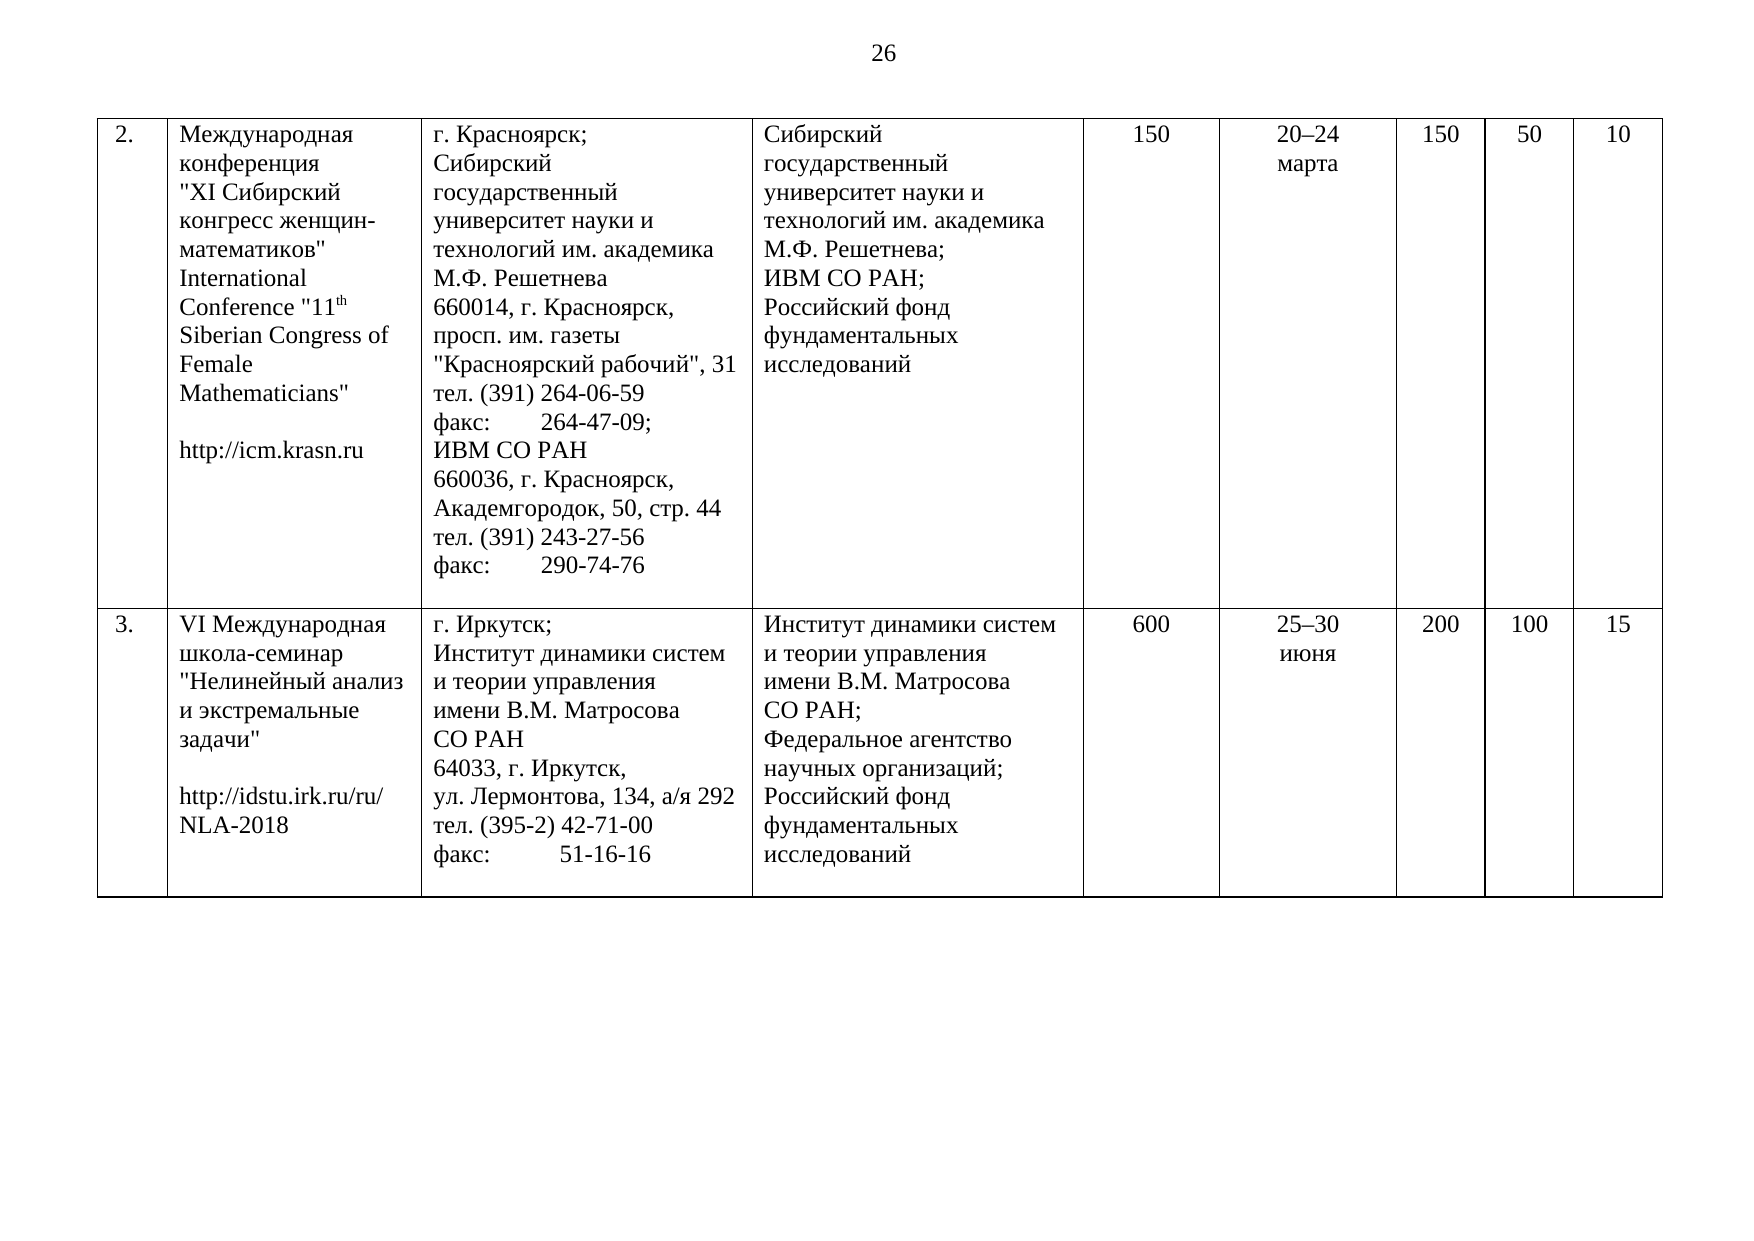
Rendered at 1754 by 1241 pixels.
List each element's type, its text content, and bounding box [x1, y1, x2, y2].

table_cell г. Красноярск; Сибирский государственный университет науки и технологий им. академика М.Ф. Решетнева 660014, г. Красноярск, просп. им. газеты "Красноярский рабочий", 31 тел. (391) 264-06-59 факс: 264-47-09; ИВМ СО РАН 660036, г. Красноярск, Академгородок, 50, стр. 44 тел. (391) 243-27-56 факс: 290-74-76 [422, 119, 752, 608]
table_cell 20‒24 марта [1220, 119, 1396, 608]
table_cell 200 [1397, 609, 1484, 896]
table_cell 600 [1084, 609, 1219, 896]
table_cell [98, 119, 167, 608]
table_cell 150 [1084, 119, 1219, 608]
table_cell 150 [1397, 119, 1484, 608]
table_cell Международная конференция "XI Сибирский конгресс женщин-математиков" International Conference "11th Siberian Congress of Female Mathematicians" http://icm.krasn.ru [168, 119, 421, 608]
table_cell 100 [1486, 609, 1573, 896]
table_cell Сибирский государственный университет науки и технологий им. академика М.Ф. Решетнева; ИВМ СО РАН; Российский фонд фундаментальных исследований [753, 119, 1083, 608]
table_cell г. Иркутск; Институт динамики систем и теории управления имени В.М. Матросова СО РАН 64033, г. Иркутск, ул. Лермонтова, 134, а/я 292 тел. (395-2) 42-71-00 факс: 51-16-16 [422, 609, 752, 896]
table_cell 50 [1486, 119, 1573, 608]
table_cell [753, 609, 1083, 896]
table_cell 25–30 июня [1220, 609, 1396, 896]
table_cell VI Международная школа-семинар "Нелинейный анализ и экстремальные задачи" http://idstu.irk.ru/ru/NLA-2018 [168, 609, 421, 896]
table_cell [98, 609, 167, 896]
table_cell 10 [1574, 119, 1662, 608]
table_cell 15 [1574, 609, 1662, 896]
